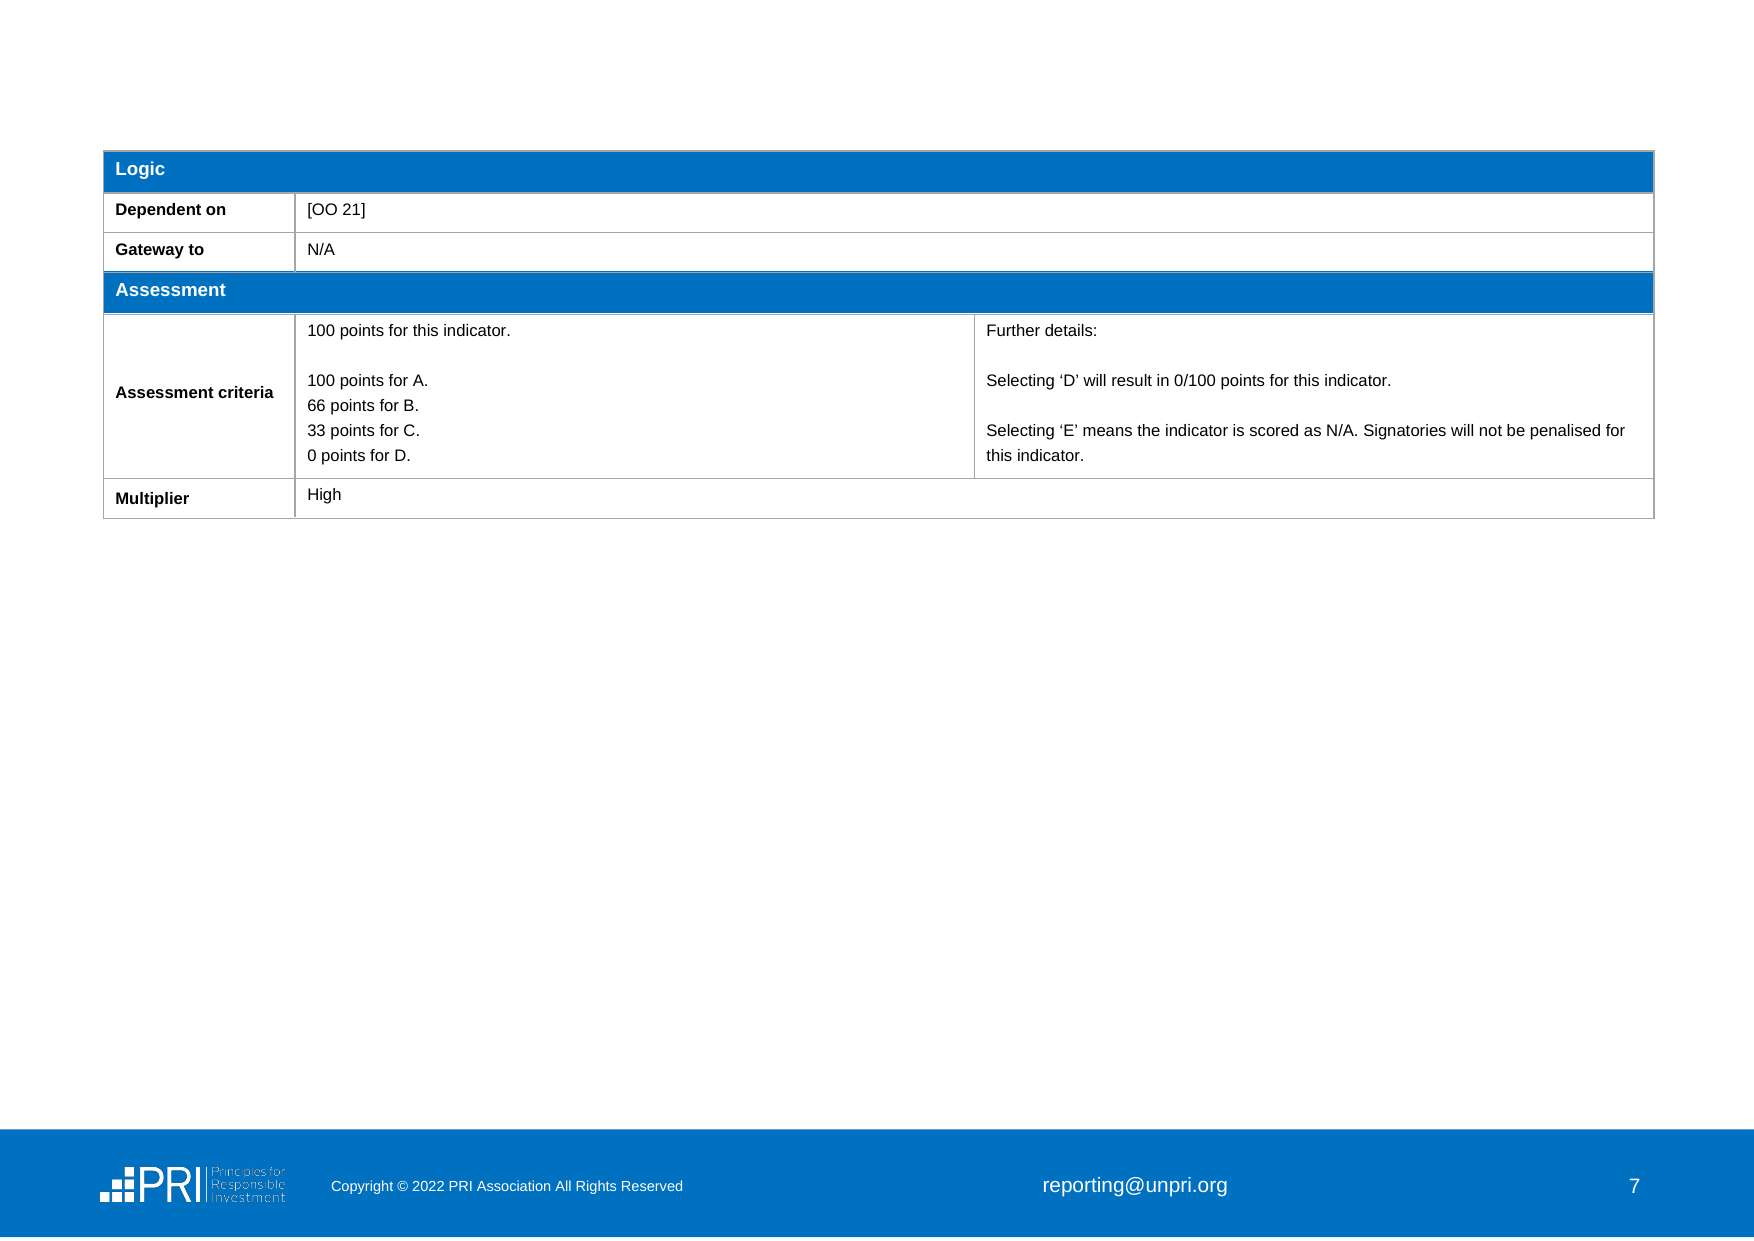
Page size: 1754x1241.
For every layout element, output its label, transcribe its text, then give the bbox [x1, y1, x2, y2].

table_cell High [296, 479, 1653, 517]
table_cell Assessment criteria [104, 315, 294, 478]
table_cell Further details: Selecting ‘D’ will result in 0/100 points for this indicator. Selecting ‘E’ means the indicator is scored as N/A. Signatories will not be penalised for this indicator. [975, 315, 1653, 478]
table_cell Logic [104, 152, 1653, 192]
table_cell N/A [296, 233, 1653, 271]
picture [97, 1163, 287, 1205]
table_cell Multiplier [104, 479, 294, 517]
table_cell Gateway to [104, 233, 294, 271]
table_cell Dependent on [104, 194, 294, 232]
table_cell 100 points for this indicator. 100 points for A. 66 points for B. 33 points for C. 0 points for D. [296, 315, 974, 478]
table_cell [OO 21] [296, 194, 1653, 232]
table_cell Assessment [104, 273, 1653, 313]
